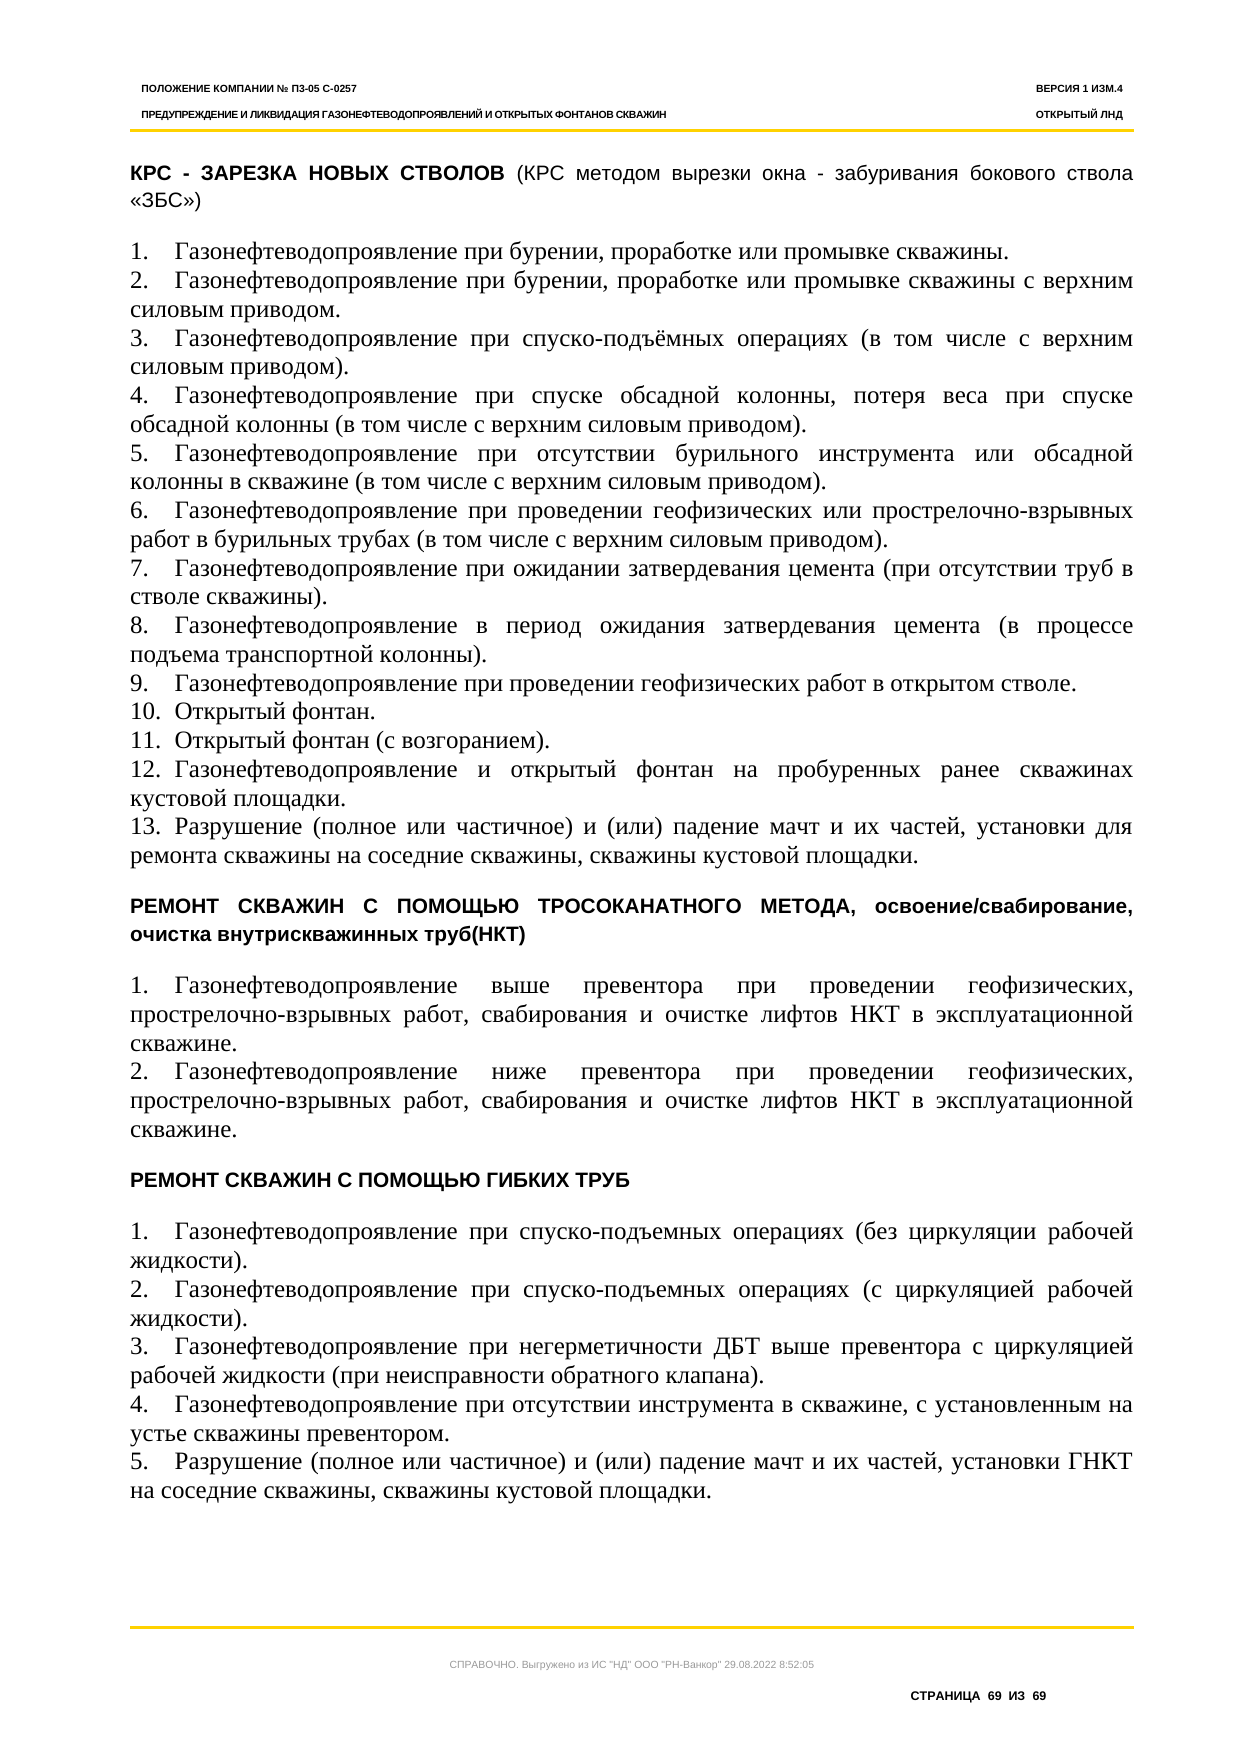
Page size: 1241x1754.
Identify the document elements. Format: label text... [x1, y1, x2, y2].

list Газонефтеводопроявление при проведении геофизических или прострелочно-взрывных работ в бурильных трубах (в том числе с верхним силовым приводом). [130, 495, 1134, 553]
text РЕМОНТ СКВАЖИН С ПОМОЩЬЮ ТРОСОКАНАТНОГО МЕТОДА, освоение/свабирование, очистка внутрискважинных труб(НКТ) [130, 894, 1134, 946]
text 1. Газонефтеводопроявление при спуско-подъемных операциях (без циркуляции рабочей жидкости). [130, 1216, 1134, 1274]
list Открытый фонтан (с возгоранием). [130, 725, 1134, 754]
text 2. Газонефтеводопроявление при спуско-подъемных операциях (с циркуляцией рабочей жидкости). [130, 1274, 1134, 1331]
text 3. Газонефтеводопроявление при негерметичности ДБТ выше превентора с циркуляцией рабочей жидкости (при неисправности обратного клапана). [130, 1331, 1134, 1389]
text 5. Разрушение (полное или частичное) и (или) падение мачт и их частей, установки ГНКТ на соседние скважины, скважины кустовой площадки. [130, 1446, 1134, 1504]
text 1. Газонефтеводопроявление выше превентора при проведении геофизических, прострелочно-взрывных работ, свабирования и очистке лифтов НКТ в эксплуатационной скважине. [130, 970, 1134, 1056]
list Открытый фонтан. [130, 696, 1134, 725]
list Газонефтеводопроявление при спуско-подъёмных операциях (в том числе с верхним силовым приводом). [130, 323, 1134, 380]
list Газонефтеводопроявление при проведении геофизических работ в открытом стволе. [130, 668, 1134, 696]
list Газонефтеводопроявление при ожидании затвердевания цемента (при отсутствии труб в стволе скважины). [130, 553, 1134, 610]
list Газонефтеводопроявление при спуске обсадной колонны, потеря веса при спуске обсадной колонны (в том числе с верхним силовым приводом). [130, 380, 1134, 438]
list Разрушение (полное или частичное) и (или) падение мачт и их частей, установки для ремонта скважины на соседние скважины, скважины кустовой площадки. [130, 811, 1134, 869]
list Газонефтеводопроявление в период ожидания затвердевания цемента (в процессе подъема транспортной колонны). [130, 610, 1134, 668]
list Газонефтеводопроявление при отсутствии бурильного инструмента или обсадной колонны в скважине (в том числе с верхним силовым приводом). [130, 438, 1134, 495]
text КРС - ЗАРЕЗКА НОВЫХ СТВОЛОВ (КРС методом вырезки окна - забуривания бокового ствола «ЗБС») [130, 161, 1134, 212]
list Газонефтеводопроявление и открытый фонтан на пробуренных ранее скважинах кустовой площадки. [130, 754, 1134, 811]
list Газонефтеводопроявление при бурении, проработке или промывке скважины с верхним силовым приводом. [130, 265, 1134, 323]
text РЕМОНТ СКВАЖИН С ПОМОЩЬЮ ГИБКИХ ТРУБ [130, 1168, 1134, 1192]
text 4. Газонефтеводопроявление при отсутствии инструмента в скважине, с установленным на устье скважины превентором. [130, 1389, 1134, 1446]
text 2. Газонефтеводопроявление ниже превентора при проведении геофизических, прострелочно-взрывных работ, свабирования и очистке лифтов НКТ в эксплуатационной скважине. [130, 1056, 1134, 1143]
list Газонефтеводопроявление при бурении, проработке или промывке скважины. [130, 236, 1134, 265]
